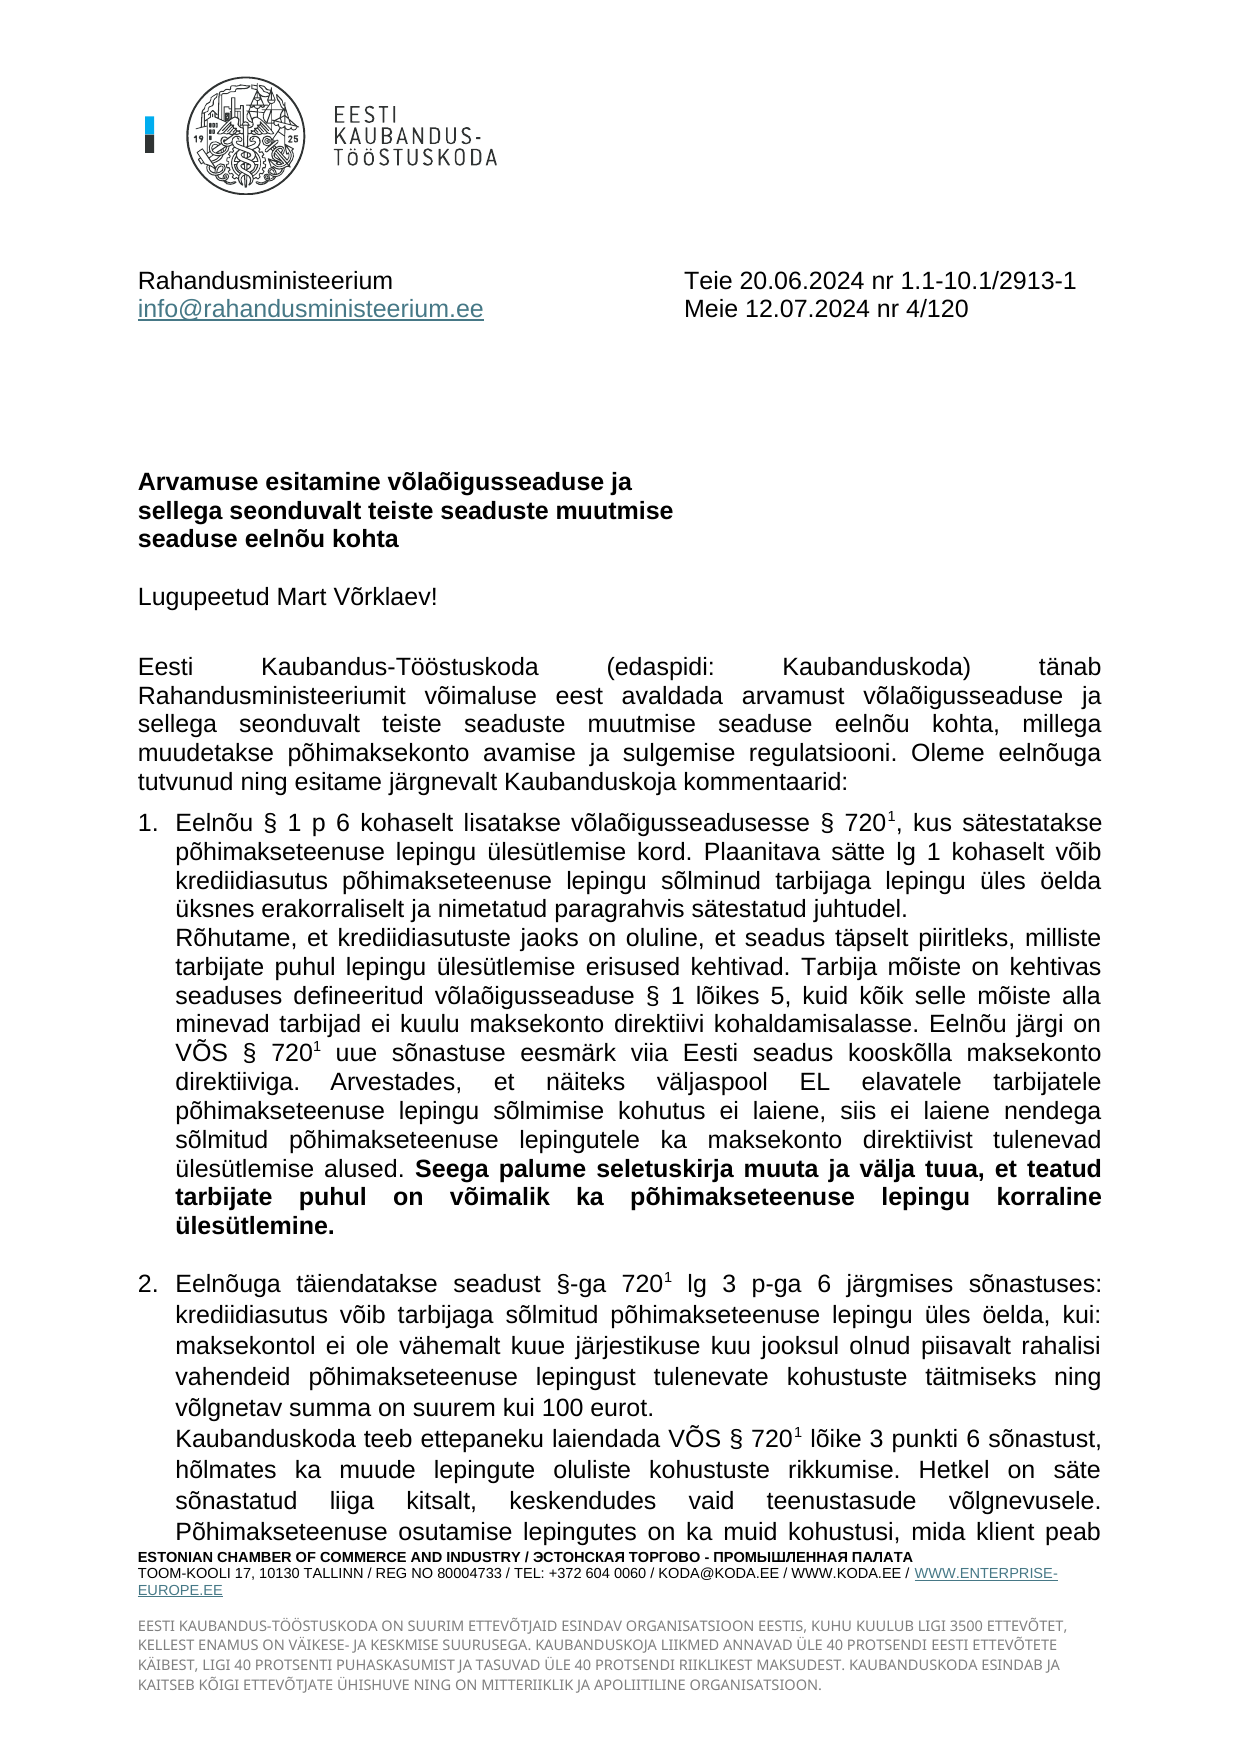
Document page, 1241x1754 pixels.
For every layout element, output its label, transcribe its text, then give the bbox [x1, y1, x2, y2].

text sellega seonduvalt teiste seaduste muutmise [138, 496, 1103, 524]
list Eelnõu § 1 p 6 kohaselt lisatakse võlaõigusseadusesse § 7201, kus sätestatakse põhimakseteenuse lepingu ülesütlemise kord. Plaanitava sätte lg 1 kohaselt võib krediidiasutus põhimakseteenuse lepingu sõlminud tarbijaga lepingu üles öelda üksnes erakorraliselt ja nimetatud paragrahvis sätestatud juhtudel. [138, 808, 1103, 923]
text Arvamuse esitamine võlaõigusseaduse ja [138, 467, 1103, 496]
text info@rahandusministeerium.ee Meie 12.07.2024 nr 4/120 [138, 294, 1103, 323]
text seaduse eelnõu kohta [138, 524, 1103, 553]
text Eesti Kaubandus-Tööstuskoda (edaspidi: Kaubanduskoda) tänab Rahandusministeeriumit võimaluse eest avaldada arvamust võlaõigusseaduse ja sellega seonduvalt teiste seaduste muutmise seaduse eelnõu kohta, millega muudetakse põhimaksekonto avamise ja sulgemise regulatsiooni. Oleme eelnõuga tutvunud ning esitame järgnevalt Kaubanduskoja kommentaarid: [138, 652, 1103, 796]
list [175, 1424, 1103, 1546]
list Eelnõuga täiendatakse seadust §-ga 7201 lg 3 p-ga 6 järgmises sõnastuses: krediidiasutus võib tarbijaga sõlmitud põhimakseteenuse lepingu üles öelda, kui: maksekontol ei ole vähemalt kuue järjestikuse kuu jooksul olnud piisavalt rahalisi vahendeid põhimakseteenuse lepingust tulenevate kohustuste täitmiseks ning võlgnetav summa on suurem kui 100 eurot. [138, 1269, 1103, 1422]
text Lugupeetud Mart Võrklaev! [138, 582, 1103, 611]
text Rahandusministeerium Teie 20.06.2024 nr 1.1-10.1/2913-1 [138, 266, 1103, 294]
list Rõhutame, et krediidiasutuste jaoks on oluline, et seadus täpselt piiritleks, milliste tarbijate puhul lepingu ülesütlemise erisused kehtivad. Tarbija mõiste on kehtivas seaduses defineeritud võlaõigusseaduse § 1 lõikes 5, kuid kõik selle mõiste alla minevad tarbijad ei kuulu maksekonto direktiivi kohaldamisalasse. Eelnõu järgi on VÕS § 7201 uue sõnastuse eesmärk viia Eesti seadus kooskõlla maksekonto direktiiviga. Arvestades, et näiteks väljaspool EL elavatele tarbijatele põhimakseteenuse lepingu sõlmimise kohutus ei laiene, siis ei laiene nendega sõlmitud põhimakseteenuse lepingutele ka maksekonto direktiivist tulenevad ülesütlemise alused. Seega palume seletuskirja muuta ja välja tuua, et teatud tarbijate puhul on võimalik ka põhimakseteenuse lepingu korraline ülesütlemine. [175, 923, 1103, 1240]
